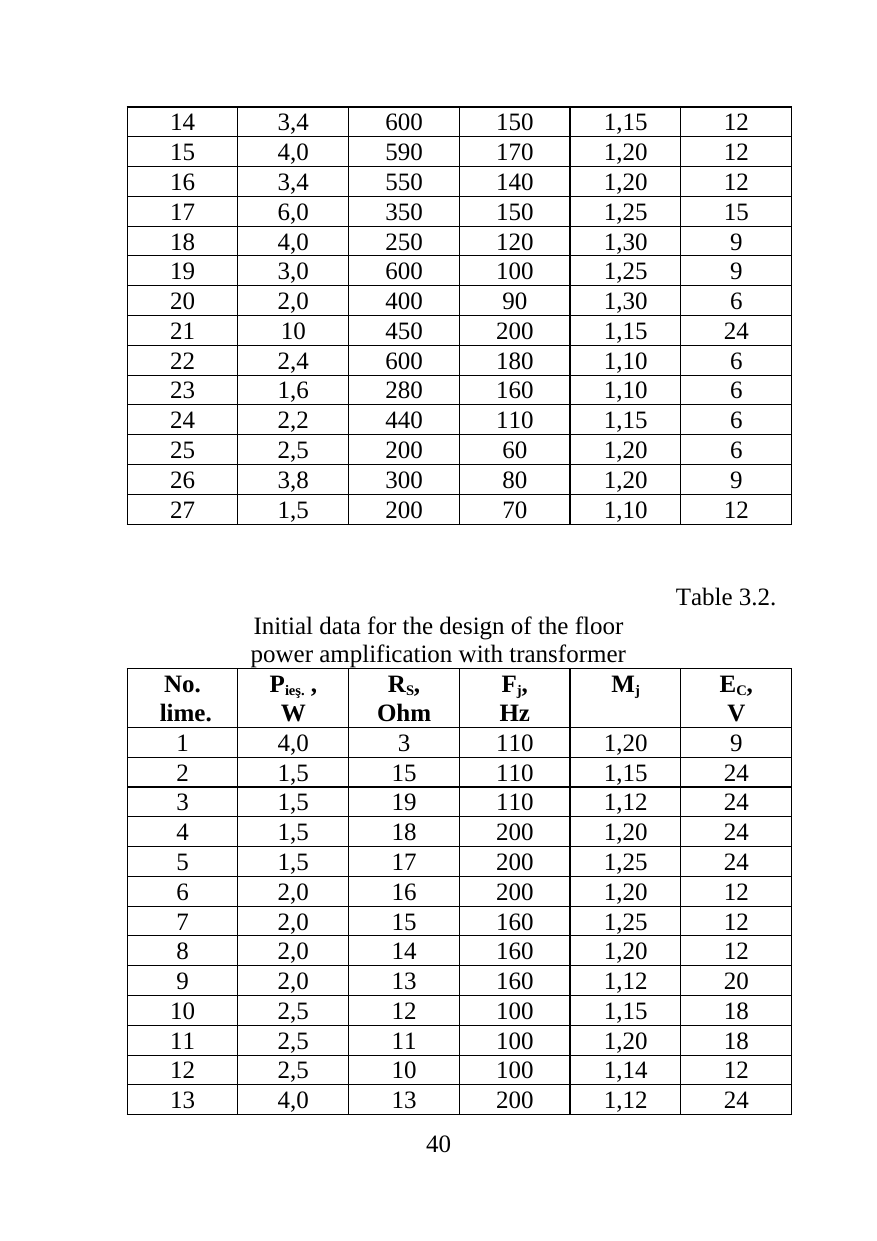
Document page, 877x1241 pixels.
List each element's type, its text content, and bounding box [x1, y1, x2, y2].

table_cell 1,12 [571, 1085, 680, 1114]
table_cell 19 [128, 256, 237, 285]
table_cell 1,5 [238, 847, 348, 876]
table_cell 140 [460, 167, 569, 196]
table_cell 12 [681, 167, 791, 196]
table_cell 6 [681, 346, 791, 374]
table_cell 200 [460, 817, 569, 846]
table_cell 2,5 [238, 996, 348, 1025]
table_cell 12 [681, 907, 791, 935]
table_cell 6 [681, 376, 791, 404]
table_header RS, Ohm [349, 669, 459, 727]
table_cell 450 [349, 316, 459, 345]
table_cell 12 [681, 495, 791, 523]
text Initial data for the design of the floor [100, 611, 776, 639]
table_cell 26 [128, 465, 237, 494]
table_cell 3 [128, 788, 237, 816]
table_cell 1,20 [571, 167, 680, 196]
table_cell 6 [681, 286, 791, 315]
table_cell 120 [460, 227, 569, 255]
table_cell 11 [349, 1026, 459, 1054]
table_cell 60 [460, 435, 569, 464]
table_cell 1,5 [238, 495, 348, 523]
table_header EC, V [681, 669, 791, 727]
table_cell 2,5 [238, 1026, 348, 1054]
table_cell 12 [681, 936, 791, 965]
table_cell 18 [349, 817, 459, 846]
table_cell 160 [460, 966, 569, 995]
table_cell 18 [681, 996, 791, 1025]
table_cell 2,0 [238, 936, 348, 965]
table_cell 22 [128, 346, 237, 374]
table_cell 9 [128, 966, 237, 995]
table_cell 1,25 [571, 197, 680, 226]
table_cell 1,5 [238, 788, 348, 816]
table_cell 600 [349, 256, 459, 285]
table_cell 1,15 [571, 758, 680, 786]
table_cell 2,4 [238, 346, 348, 374]
table_cell 24 [681, 1085, 791, 1114]
table_cell 6 [681, 435, 791, 464]
table_cell 9 [681, 227, 791, 255]
table_cell 160 [460, 376, 569, 404]
table_cell 14 [349, 936, 459, 965]
table_cell 400 [349, 286, 459, 315]
table_cell 24 [681, 316, 791, 345]
table_cell 24 [681, 847, 791, 876]
table_cell 2 [128, 758, 237, 786]
table_cell 3,4 [238, 167, 348, 196]
table_cell 1,15 [571, 108, 680, 136]
table_cell 1,20 [571, 877, 680, 906]
table_cell 200 [460, 316, 569, 345]
text Table 3.2. [100, 582, 776, 611]
table_cell 150 [460, 197, 569, 226]
table_cell 110 [460, 728, 569, 757]
table_cell 1,15 [571, 996, 680, 1025]
table_cell 1,14 [571, 1056, 680, 1084]
table_cell 7 [128, 907, 237, 935]
table_cell 170 [460, 137, 569, 166]
table_cell 27 [128, 495, 237, 523]
table_cell 21 [128, 316, 237, 345]
table_cell 80 [460, 465, 569, 494]
table_cell 10 [349, 1056, 459, 1084]
table_header Pieş. , W [238, 669, 348, 727]
table_cell 17 [349, 847, 459, 876]
table_cell 4,0 [238, 1085, 348, 1114]
table_cell 1,25 [571, 907, 680, 935]
table_cell 24 [681, 758, 791, 786]
table_cell 600 [349, 346, 459, 374]
table_cell 1,25 [571, 847, 680, 876]
table_cell 10 [128, 996, 237, 1025]
table_cell 15 [349, 758, 459, 786]
table_cell 150 [460, 108, 569, 136]
table_cell 24 [681, 788, 791, 816]
table_cell 3,4 [238, 108, 348, 136]
table_cell 15 [681, 197, 791, 226]
table_cell 16 [349, 877, 459, 906]
table_cell 12 [349, 996, 459, 1025]
table_cell 1,20 [571, 435, 680, 464]
table_header No. lime. [128, 669, 237, 727]
table_cell 4,0 [238, 227, 348, 255]
table_cell 14 [128, 108, 237, 136]
table_cell 12 [681, 877, 791, 906]
table_cell 280 [349, 376, 459, 404]
table_cell 100 [460, 1026, 569, 1054]
table_cell 17 [128, 197, 237, 226]
table_cell 1,20 [571, 137, 680, 166]
table_cell 6 [681, 405, 791, 434]
table_cell 2,0 [238, 966, 348, 995]
table_cell 600 [349, 108, 459, 136]
table_cell 90 [460, 286, 569, 315]
table_cell 1,10 [571, 346, 680, 374]
table_cell 1,30 [571, 227, 680, 255]
table_cell 15 [128, 137, 237, 166]
table_cell 180 [460, 346, 569, 374]
table_cell 200 [460, 1085, 569, 1114]
table_cell 13 [349, 966, 459, 995]
table_cell 15 [349, 907, 459, 935]
table_cell 18 [128, 227, 237, 255]
table_cell 11 [128, 1026, 237, 1054]
table_cell 1,10 [571, 376, 680, 404]
table_cell 1,5 [238, 817, 348, 846]
table_cell 1,6 [238, 376, 348, 404]
table_cell 25 [128, 435, 237, 464]
table_cell 9 [681, 728, 791, 757]
table_cell 2,5 [238, 1056, 348, 1084]
table_cell 110 [460, 788, 569, 816]
table_cell 12 [681, 137, 791, 166]
table_cell 70 [460, 495, 569, 523]
table_cell 250 [349, 227, 459, 255]
table_cell 1 [128, 728, 237, 757]
table_cell 6,0 [238, 197, 348, 226]
table_cell 3,0 [238, 256, 348, 285]
table_cell 1,20 [571, 465, 680, 494]
table_cell 110 [460, 758, 569, 786]
table_cell 23 [128, 376, 237, 404]
table_cell 1,25 [571, 256, 680, 285]
table_cell 2,5 [238, 435, 348, 464]
table_cell 4,0 [238, 728, 348, 757]
table_cell 9 [681, 465, 791, 494]
table_cell 1,12 [571, 966, 680, 995]
table_cell 440 [349, 405, 459, 434]
table_cell 12 [681, 1056, 791, 1084]
table_header Mj [571, 669, 680, 727]
table_cell 16 [128, 167, 237, 196]
table_cell 12 [128, 1056, 237, 1084]
table_cell 4 [128, 817, 237, 846]
table_cell 24 [128, 405, 237, 434]
table_cell 3,8 [238, 465, 348, 494]
table_cell 160 [460, 936, 569, 965]
table_cell 2,2 [238, 405, 348, 434]
table_cell 1,30 [571, 286, 680, 315]
table_cell 6 [128, 877, 237, 906]
table_cell 200 [460, 877, 569, 906]
table_cell 8 [128, 936, 237, 965]
table_cell 13 [349, 1085, 459, 1114]
table_cell 9 [681, 256, 791, 285]
text power amplification with transformer [100, 639, 776, 668]
table_cell 20 [681, 966, 791, 995]
table_cell 1,10 [571, 495, 680, 523]
table_cell 5 [128, 847, 237, 876]
table_cell 1,20 [571, 1026, 680, 1054]
table_cell 100 [460, 1056, 569, 1084]
table_cell 19 [349, 788, 459, 816]
table_cell 20 [128, 286, 237, 315]
table_cell 18 [681, 1026, 791, 1054]
table_cell 1,5 [238, 758, 348, 786]
table_cell 1,12 [571, 788, 680, 816]
table_cell 1,15 [571, 405, 680, 434]
table_cell 110 [460, 405, 569, 434]
table_cell 1,20 [571, 817, 680, 846]
table_cell 1,20 [571, 936, 680, 965]
table_cell 4,0 [238, 137, 348, 166]
table_cell 200 [460, 847, 569, 876]
table_cell 2,0 [238, 286, 348, 315]
table_cell 350 [349, 197, 459, 226]
table_cell 10 [238, 316, 348, 345]
table_header Fj, Hz [460, 669, 569, 727]
table_cell 100 [460, 996, 569, 1025]
table_cell 3 [349, 728, 459, 757]
table_cell 200 [349, 495, 459, 523]
table_cell 550 [349, 167, 459, 196]
table_cell 2,0 [238, 907, 348, 935]
table_cell 13 [128, 1085, 237, 1114]
table_cell 300 [349, 465, 459, 494]
table_cell 1,20 [571, 728, 680, 757]
table_cell 590 [349, 137, 459, 166]
table_cell 200 [349, 435, 459, 464]
table_cell 160 [460, 907, 569, 935]
table_cell 100 [460, 256, 569, 285]
table_cell 24 [681, 817, 791, 846]
table_cell 2,0 [238, 877, 348, 906]
table_cell 12 [681, 108, 791, 136]
table_cell 1,15 [571, 316, 680, 345]
